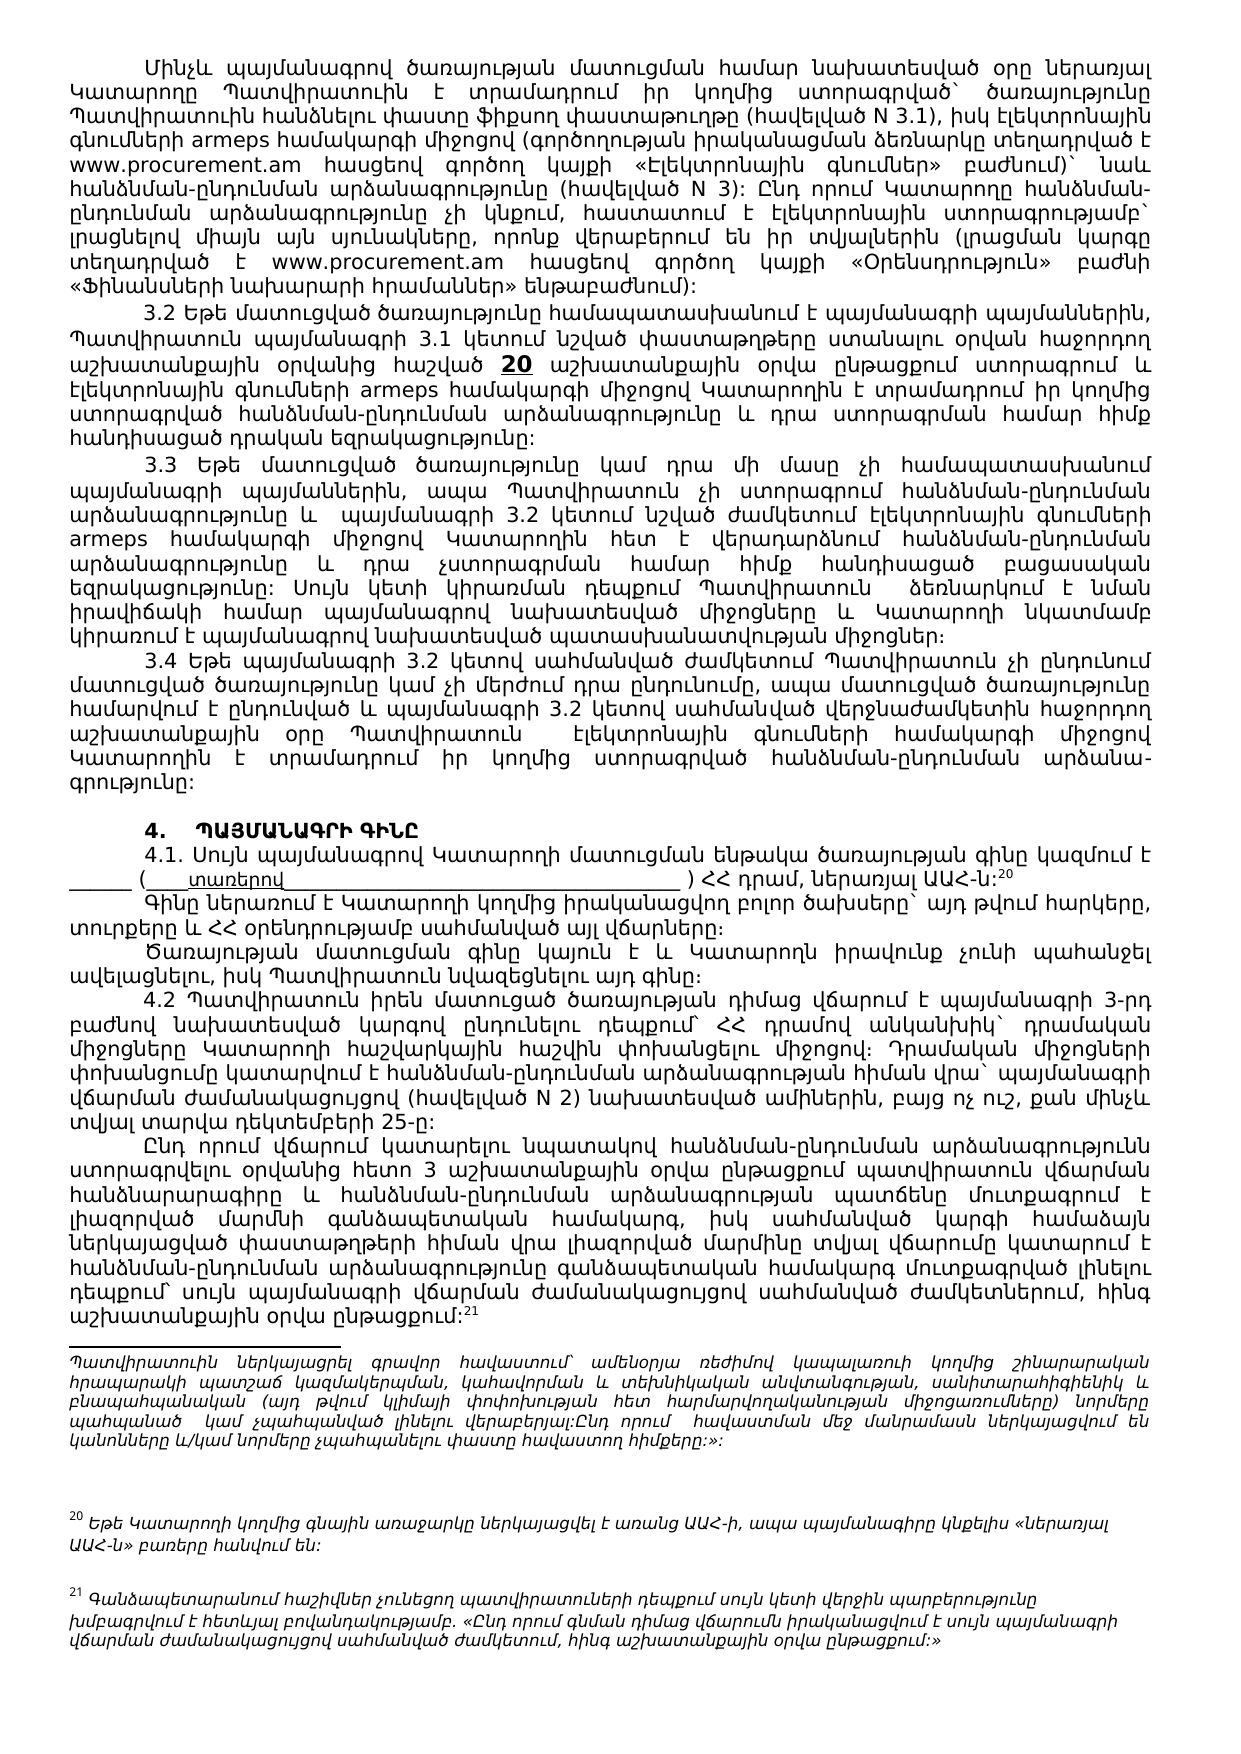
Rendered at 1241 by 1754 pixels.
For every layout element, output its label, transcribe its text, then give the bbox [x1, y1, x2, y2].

text Գինը ներառում է Կատարողի կողմից իրականացվող բոլոր ծախսերը` այդ թվում հարկերը, տուրքերը և ՀՀ օրենդրությամբ սահմանված այլ վճարները։ [69, 891, 1152, 940]
text 3.4 Եթե պայմանագրի 3.2 կետով սահմանված ժամկետում Պատվիրատուն չի ընդունում մատուցված ծառայությունը կամ չի մերժում դրա ընդունումը, ապա մատուցված ծառայությունը համարվում է ընդունված և պայմանագրի 3.2 կետով սահմանված վերջնաժամկետին հաջորդող աշխատանքային օրը Պատվիրատուն էլեկտրոնային գնումների համակարգի միջոցով Կատարողին է տրամադրում իր կողմից ստորագրված հանձնման-ընդունման արձանագրությունը: [69, 649, 1152, 794]
text 3.3 Եթե մատուցված ծառայությունը կամ դրա մի մասը չի համապատասխանում պայմանագրի պայմաններին, ապա Պատվիրատուն չի ստորագրում հանձնման-ընդունման արձանագրությունը և պայմանագրի 3.2 կետում նշված ժամկետում էլեկտրոնային գնումների armeps համակարգի միջոցով Կատարողին հետ է վերադարձնում հանձնման-ընդունման արձանագրությունը և դրա չստորագրման համար հիմք հանդիսացած բացասական եզրակացությունը: Սույն կետի կիրառման դեպքում Պատվիրատուն ձեռնարկում է նման իրավիճակի համար պայմանագրով նախատեսված միջոցները և Կատարողի նկատմամբ կիրառում է պայմանագրով նախատեսված պատասխանատվության միջոցներ։ [69, 450, 1152, 649]
text Ընդ որում վճարում կատարելու նպատակով հանձնման-ընդունման արձանագրությունն ստորագրվելու օրվանից հետո 3 աշխատանքային օրվա ընթացքում պատվիրատուն վճարման հանձնարարագիրը և հանձնման-ընդունման արձանագրության պատճենը մուտքագրում է լիազորված մարմնի գանձապետական համակարգ, իսկ սահմանված կարգի համաձայն ներկայացված փաստաթղթերի հիման վրա լիազորված մարմինը տվյալ վճարումը կատարում է հանձնման-ընդունման արձանագրությունը գանձապետական համակարգ մուտքագրված լինելու դեպքում՝ սույն պայմանագրի վճարման ժամանակացույցով սահմանված ժամկետներում, հինգ աշխատանքային օրվա ընթացքում: [69, 1134, 1152, 1328]
text Մինչև պայմանագրով ծառայության մատուցման համար նախատեսված օրը ներառյալ Կատարողը Պատվիրատուին է տրամադրում իր կողմից ստորագրված` ծառայությունը Պատվիրատուին հանձնելու փաստը ֆիքսող փաստաթուղթը (հավելված N 3.1), իսկ էլեկտրոնային գնումների armeps համակարգի միջոցով (գործողության իրականացման ձեռնարկը տեղադրված է www.procurement.am հասցեով գործող կայքի «Էլեկտրոնային գնումներ» բաժնում)` նաև հանձնման-ընդունման արձանագրությունը (հավելված N 3): Ընդ որում Կատարողը հանձնման-ընդունման արձանագրությունը չի կնքում, հաստատում է էլեկտրոնային ստորագրությամբ` լրացնելով միայն այն սյունակները, որոնք վերաբերում են իր տվյալներին (լրացման կարգը տեղադրված է www.procurement.am հասցեով գործող կայքի «Օրենսդրություն» բաժնի «Ֆինանսների նախարարի հրամաններ» ենթաբաժնում): [69, 56, 1152, 298]
text Ծառայության մատուցման գինը կայուն է և Կատարողն իրավունք չունի պահանջել ավելացնելու, իսկ Պատվիրատուն նվազեցնելու այդ գինը։ [69, 940, 1152, 988]
text 3.2 Եթե մատուցված ծառայությունը համապատասխանում է պայմանագրի պայմաններին, Պատվիրատուն պայմանագրի 3.1 կետում նշված փաստաթղթերը ստանալու օրվան հաջորդող աշխատանքային օրվանից հաշված 20 աշխատանքային օրվա ընթացքում ստորագրում և էլեկտրոնային գնումների armeps համակարգի միջոցով Կատարողին է տրամադրում իր կողմից ստորագրված հանձնման-ընդունման արձանագրությունը և դրա ստորագրման համար հիմք հանդիսացած դրական եզրակացությունը: [69, 298, 1152, 450]
text 4.1. Սույն պայմանագրով Կատարողի մատուցման ենթակա ծառայության գինը կազմում է ______ (____տառերով______________________________________ ) ՀՀ դրամ, ներառյալ ԱԱՀ-ն: [69, 843, 1152, 891]
text 4.2 Պատվիրատուն իրեն մատուցած ծառայության դիմաց վճարում է պայմանագրի 3-րդ բաժնով նախատեսված կարգով ընդունելու դեպքում՝ ՀՀ դրամով անկանխիկ` դրամական միջոցները Կատարողի հաշվարկային հաշվին փոխանցելու միջոցով։ Դրամական միջոցների փոխանցումը կատարվում է հանձնման-ընդունման արձանագրության հիման վրա` պայմանագրի վճարման ժամանակացույցով (հավելված N 2) նախատեսված ամիներին, բայց ոչ ուշ, քան մինչև տվյալ տարվա դեկտեմբերի 25-ը: [69, 988, 1152, 1134]
text 4. ՊԱՅՄԱՆԱԳՐԻ ԳԻՆԸ [69, 819, 1152, 843]
